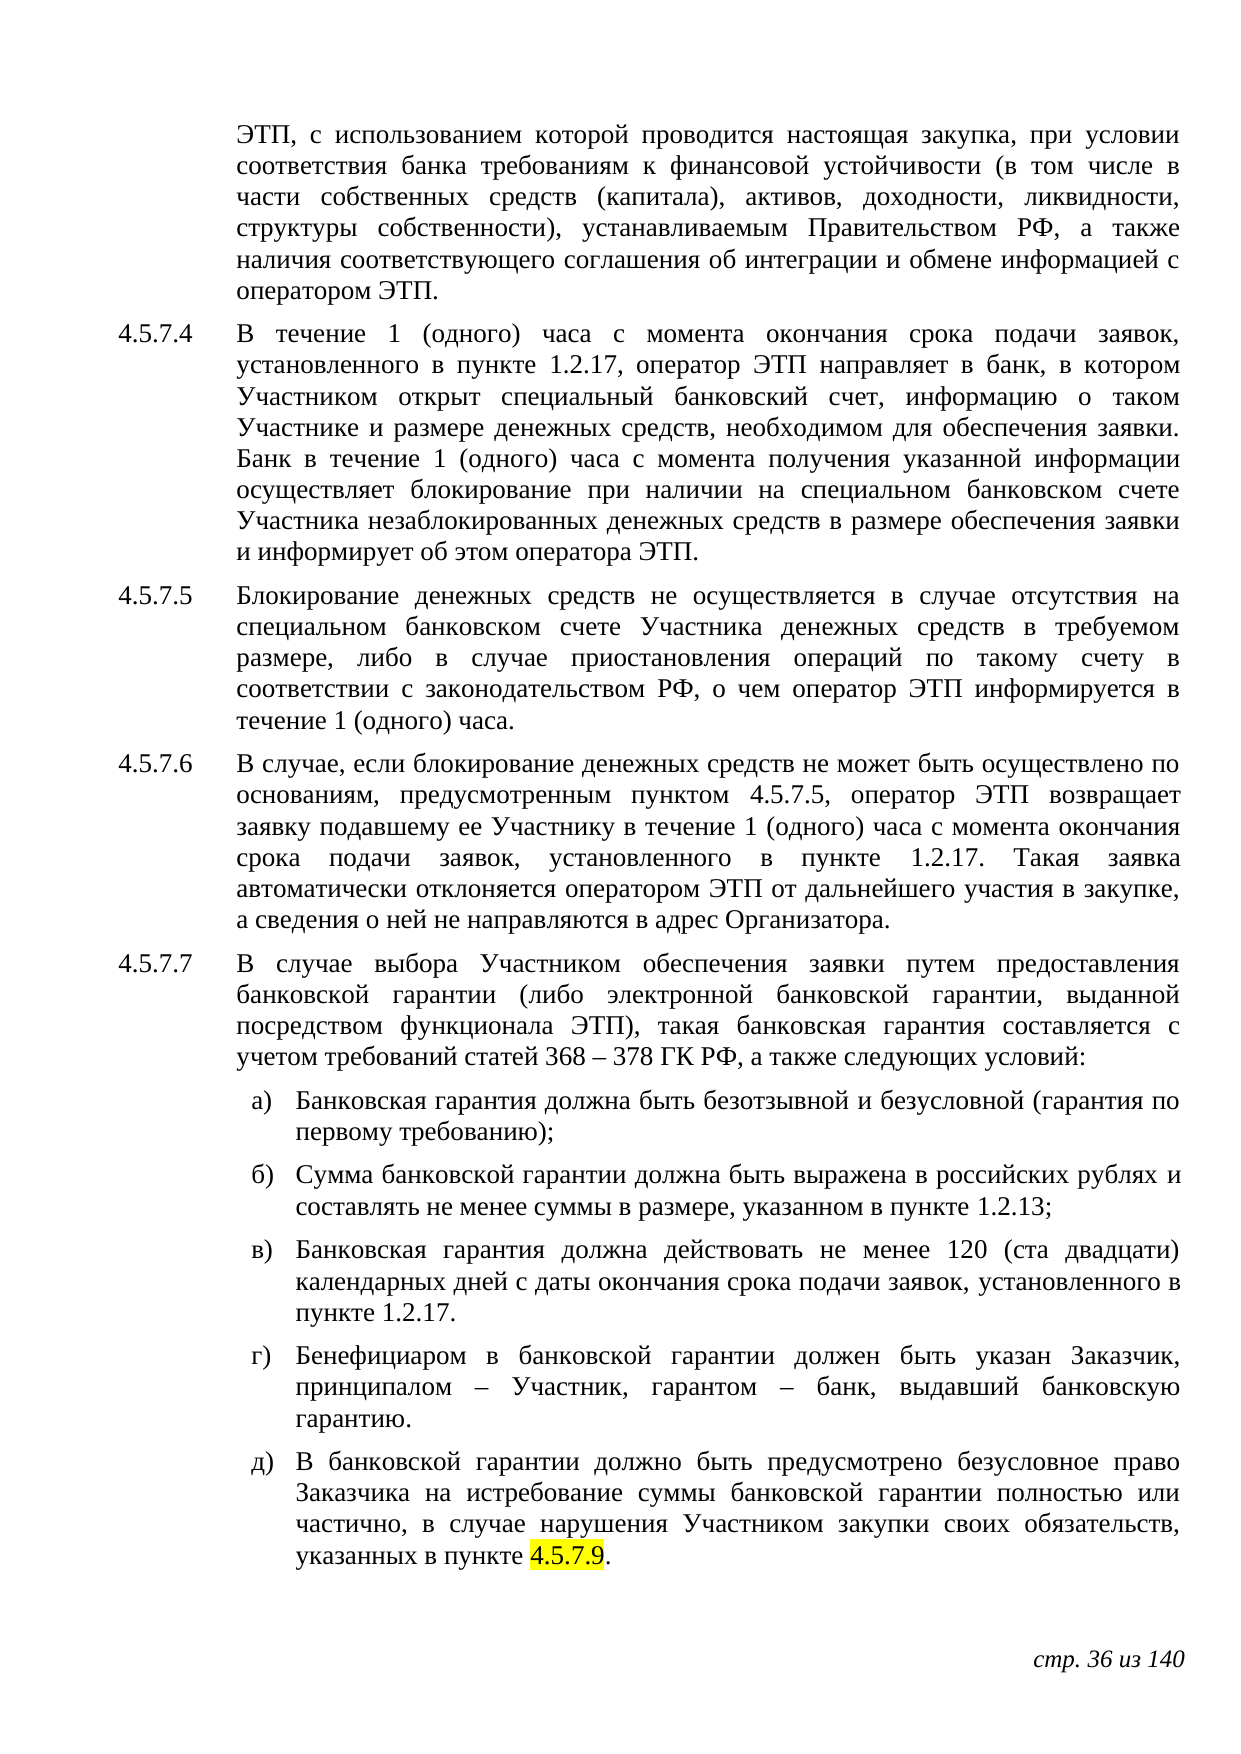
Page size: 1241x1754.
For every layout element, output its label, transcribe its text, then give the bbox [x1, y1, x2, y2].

text В банковской гарантии должно быть предусмотрено безусловное право Заказчика на истребование суммы банковской гарантии полностью или частично, в случае нарушения Участником закупки своих обязательств, указанных в пункте 4.5.7.9. [251, 1445, 1181, 1570]
text Блокирование денежных средств не осуществляется в случае отсутствия на специальном банковском счете Участника денежных средств в требуемом размере, либо в случае приостановления операций по такому счету в соответствии с законодательством РФ, о чем оператор ЭТП информируется в течение 1 (одного) часа. [118, 579, 1181, 735]
text Банковская гарантия должна действовать не менее 120 (ста двадцати) календарных дней с даты окончания срока подачи заявок, установленного в пункте 1.2.17. [251, 1233, 1181, 1327]
text Бенефициаром в банковской гарантии должен быть указан Заказчик, принципалом – Участник, гарантом – банк, выдавший банковскую гарантию. [251, 1339, 1181, 1433]
text В случае, если блокирование денежных средств не может быть осуществлено по основаниям, предусмотренным пунктом 4.5.7.5, оператор ЭТП возвращает заявку подавшему ее Участнику в течение 1 (одного) часа с момента окончания срока подачи заявок, установленного в пункте 1.2.17. Такая заявка автоматически отклоняется оператором ЭТП от дальнейшего участия в закупке, а сведения о ней не направляются в адрес Организатора. [118, 747, 1181, 934]
text В течение 1 (одного) часа с момента окончания срока подачи заявок, установленного в пункте 1.2.17, оператор ЭТП направляет в банк, в котором Участником открыт специальный банковский счет, информацию о таком Участнике и размере денежных средств, необходимом для обеспечения заявки. Банк в течение 1 (одного) часа с момента получения указанной информации осуществляет блокирование при наличии на специальном банковском счете Участника незаблокированных денежных средств в размере обеспечения заявки и информирует об этом оператора ЭТП. [118, 317, 1181, 567]
text В случае выбора Участником обеспечения заявки путем предоставления банковской гарантии (либо электронной банковской гарантии, выданной посредством функционала ЭТП), такая банковская гарантия составляется с учетом требований статей 368 – 378 ГК РФ, а также следующих условий: [118, 947, 1181, 1071]
text Сумма банковской гарантии должна быть выражена в российских рублях и составлять не менее суммы в размере, указанном в пункте 1.2.13; [251, 1159, 1181, 1221]
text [118, 118, 1181, 305]
text Банковская гарантия должна быть безотзывной и безусловной (гарантия по первому требованию); [251, 1084, 1181, 1146]
